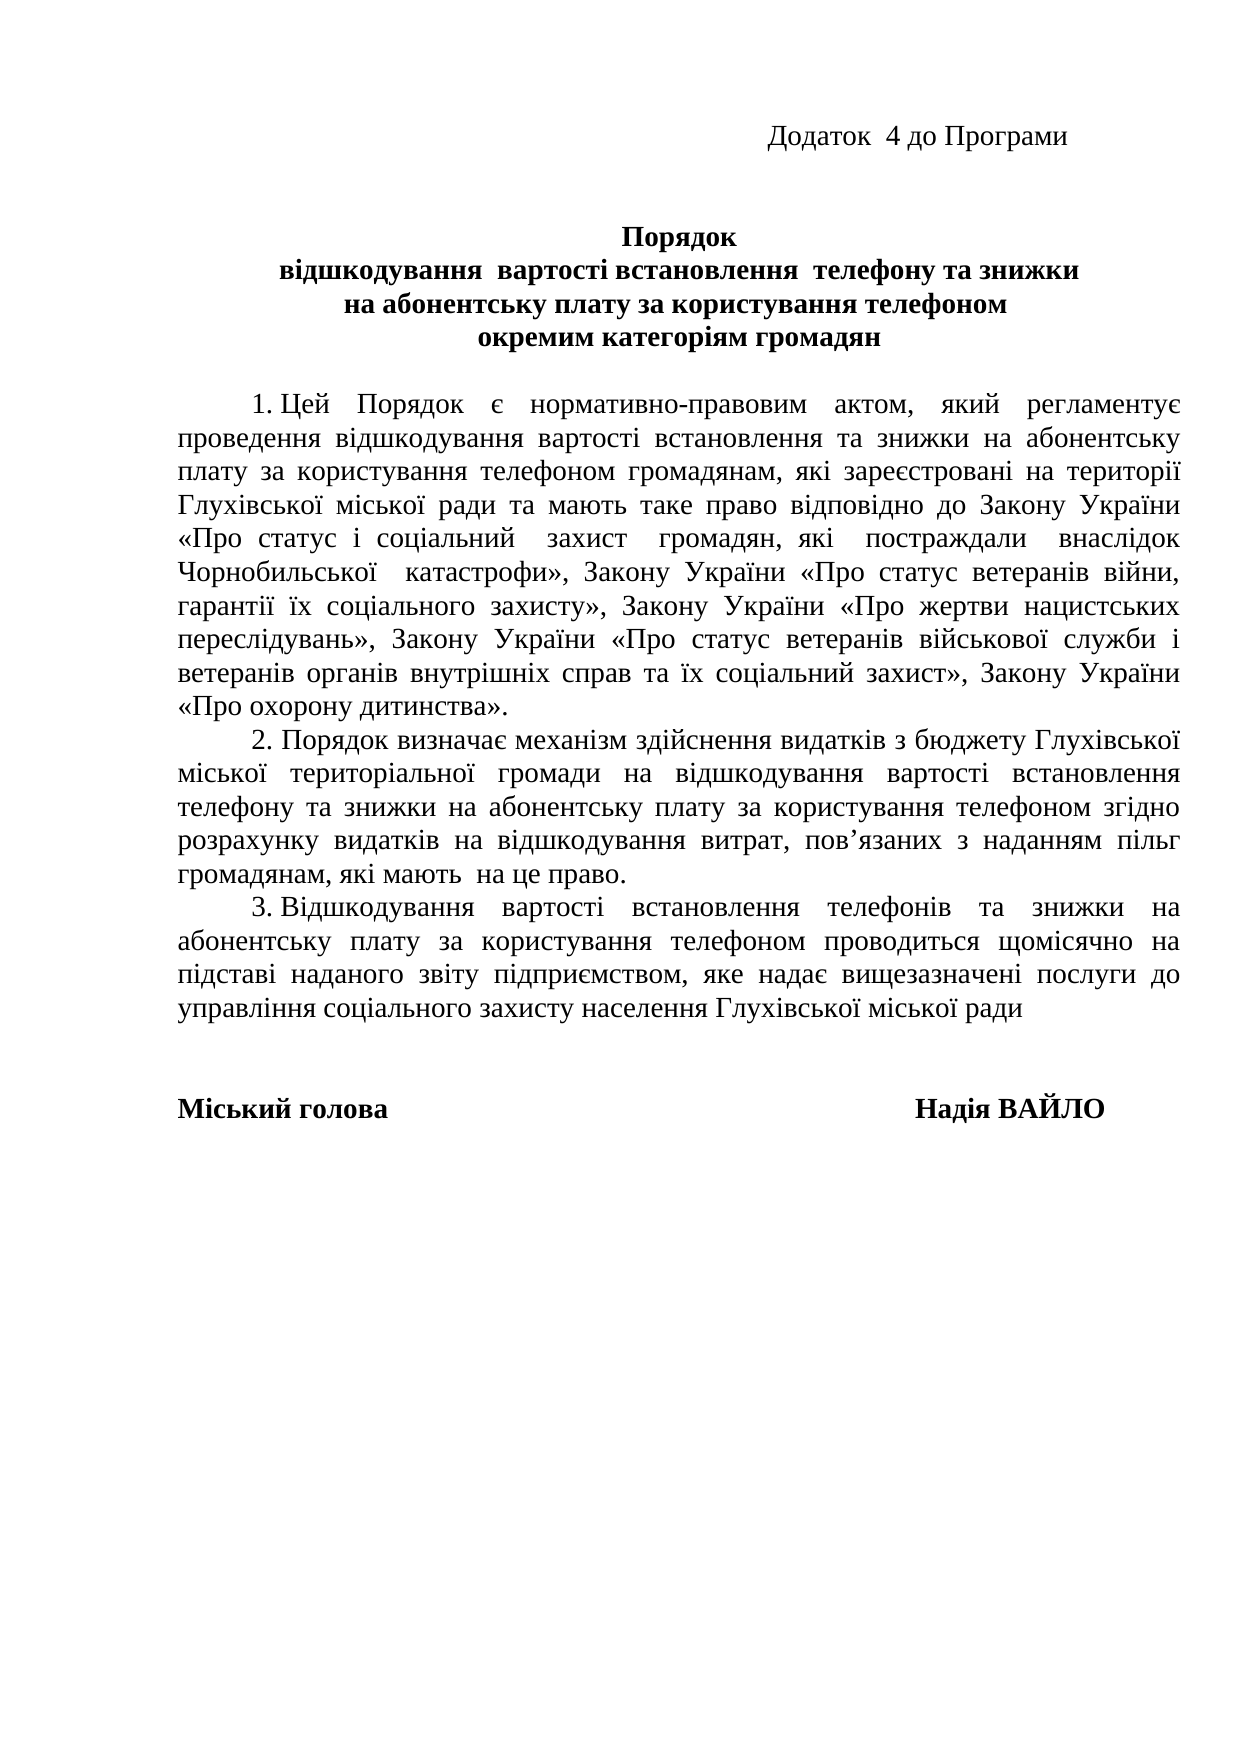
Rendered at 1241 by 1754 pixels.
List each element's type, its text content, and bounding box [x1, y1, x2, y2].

text 3. Відшкодування вартості встановлення телефонів та знижки на абонентську плату за користування телефоном проводиться щомісячно на підставі наданого звіту підприємством, яке надає вищезазначені послуги до управління соціального захисту населення Глухівської міської ради [177, 889, 1181, 1024]
text 1. Цей Порядок є нормативно-правовим актом, який регламентує проведення відшкодування вартості встановлення та знижки на абонентську плату за користування телефоном громадянам, які зареєстровані на території Глухівської міської ради та мають таке право відповідно до Закону України «Про статус і соціальний захист громадян, які постраждали внаслідок Чорнобильської катастрофи», Закону України «Про статус ветеранів війни, гарантії їх соціального захисту», Закону України «Про жертви нацистських переслідувань», Закону України «Про статус ветеранів військової служби і ветеранів органів внутрішніх справ та їх соціальний захист», Закону України «Про охорону дитинства». [177, 386, 1181, 722]
text на абонентську плату за користування телефоном [177, 286, 1181, 319]
text Додаток 4 до Програми [767, 118, 1181, 152]
text Міський голова Надія ВАЙЛО [177, 1091, 1181, 1124]
text окремим категоріям громадян [177, 319, 1181, 353]
text 2. Порядок визначає механізм здійснення видатків з бюджету Глухівської міської територіальної громади на відшкодування вартості встановлення телефону та знижки на абонентську плату за користування телефоном згідно розрахунку видатків на відшкодування витрат, пов’язаних з наданням пільг громадянам, які мають на це право. [177, 722, 1181, 889]
text Порядок [177, 219, 1181, 252]
text відшкодування вартості встановлення телефону та знижки [177, 252, 1181, 286]
